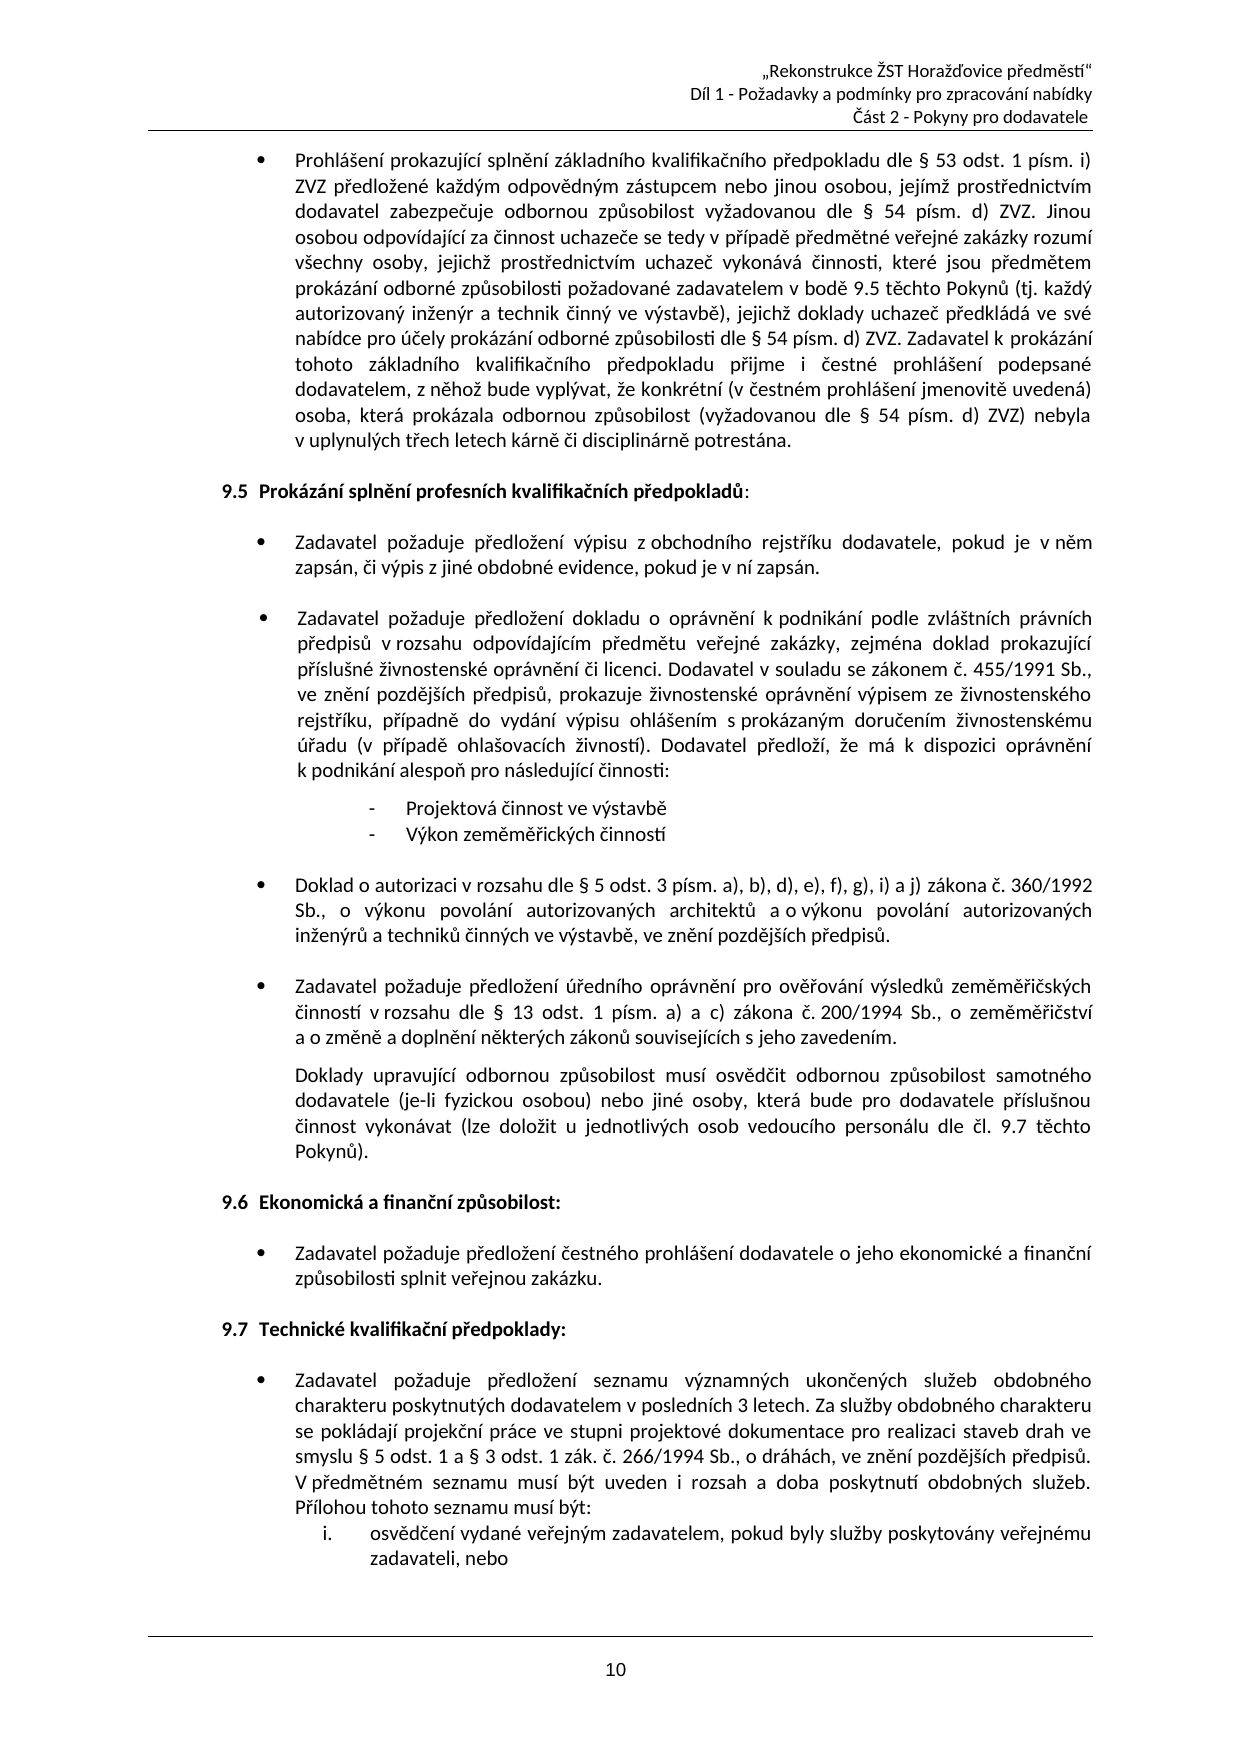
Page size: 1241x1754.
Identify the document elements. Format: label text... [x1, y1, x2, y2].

list osvědčení vydané veřejným zadavatelem, pokud byly služby poskytovány veřejnému zadavateli, nebo [332, 1520, 1093, 1571]
list Prokázání splnění profesních kvalifikačních předpokladů: [221, 478, 1093, 503]
list Zadavatel požaduje předložení úředního oprávnění pro ověřování výsledků zeměměřičských činností v rozsahu dle § 13 odst. 1 písm. a) a c) zákona č. 200/1994 Sb., o zeměměřičství a o změně a doplnění některých zákonů souvisejících s jeho zavedením. [257, 973, 1093, 1050]
list Zadavatel požaduje předložení čestného prohlášení dodavatele o jeho ekonomické a finanční způsobilosti splnit veřejnou zakázku. [257, 1240, 1093, 1291]
list Projektová činnost ve výstavbě [368, 796, 1093, 821]
list Doklad o autorizaci v rozsahu dle § 5 odst. 3 písm. a), b), d), e), f), g), i) a j) zákona č. 360/1992 Sb., o výkonu povolání autorizovaných architektů a o výkonu povolání autorizovaných inženýrů a techniků činných ve výstavbě, ve znění pozdějších předpisů. [257, 872, 1093, 948]
list Zadavatel požaduje předložení výpisu z obchodního rejstříku dodavatele, pokud je v něm zapsán, či výpis z jiné obdobné evidence, pokud je v ní zapsán. [257, 529, 1093, 580]
list Prohlášení prokazující splnění základního kvalifikačního předpokladu dle § 53 odst. 1 písm. i) ZVZ předložené každým odpovědným zástupcem nebo jinou osobou, jejímž prostřednictvím dodavatel zabezpečuje odbornou způsobilost vyžadovanou dle § 54 písm. d) ZVZ. Jinou osobou odpovídající za činnost uchazeče se tedy v případě předmětné veřejné zakázky rozumí všechny osoby, jejichž prostřednictvím uchazeč vykonává činnosti, které jsou předmětem prokázání odborné způsobilosti požadované zadavatelem v bodě 9.5 těchto Pokynů (tj. každý autorizovaný inženýr a technik činný ve výstavbě), jejichž doklady uchazeč předkládá ve své nabídce pro účely prokázání odborné způsobilosti dle § 54 písm. d) ZVZ. Zadavatel k prokázání tohoto základního kvalifikačního předpokladu přijme i čestné prohlášení podepsané dodavatelem, z něhož bude vyplývat, že konkrétní (v čestném prohlášení jmenovitě uvedená) osoba, která prokázala odbornou způsobilost (vyžadovanou dle § 54 písm. d) ZVZ) nebyla v uplynulých třech letech kárně či disciplinárně potrestána. [257, 148, 1093, 453]
list Výkon zeměměřických činností [368, 821, 1093, 846]
list Technické kvalifikační předpoklady: [221, 1316, 1093, 1342]
text Doklady upravující odbornou způsobilost musí osvědčit odbornou způsobilost samotného dodavatele (je-li fyzickou osobou) nebo jiné osoby, která bude pro dodavatele příslušnou činnost vykonávat (lze doložit u jednotlivých osob vedoucího personálu dle čl. 9.7 těchto Pokynů). [295, 1062, 1093, 1164]
list Zadavatel požaduje předložení dokladu o oprávnění k podnikání podle zvláštních právních předpisů v rozsahu odpovídajícím předmětu veřejné zakázky, zejména doklad prokazující příslušné živnostenské oprávnění či licenci. Dodavatel v souladu se zákonem č. 455/1991 Sb., ve znění pozdějších předpisů, prokazuje živnostenské oprávnění výpisem ze živnostenského rejstříku, případně do vydání výpisu ohlášením s prokázaným doručením živnostenskému úřadu (v případě ohlašovacích živností). Dodavatel předloží, že má k dispozici oprávnění k podnikání alespoň pro následující činnosti: [260, 605, 1093, 783]
list Zadavatel požaduje předložení seznamu významných ukončených služeb obdobného charakteru poskytnutých dodavatelem v posledních 3 letech. Za služby obdobného charakteru se pokládají projekční práce ve stupni projektové dokumentace pro realizaci staveb drah ve smyslu § 5 odst. 1 a § 3 odst. 1 zák. č. 266/1994 Sb., o dráhách, ve znění pozdějších předpisů. V předmětném seznamu musí být uveden i rozsah a doba poskytnutí obdobných služeb. Přílohou tohoto seznamu musí být: [257, 1367, 1093, 1520]
list Ekonomická a finanční způsobilost: [221, 1189, 1093, 1215]
